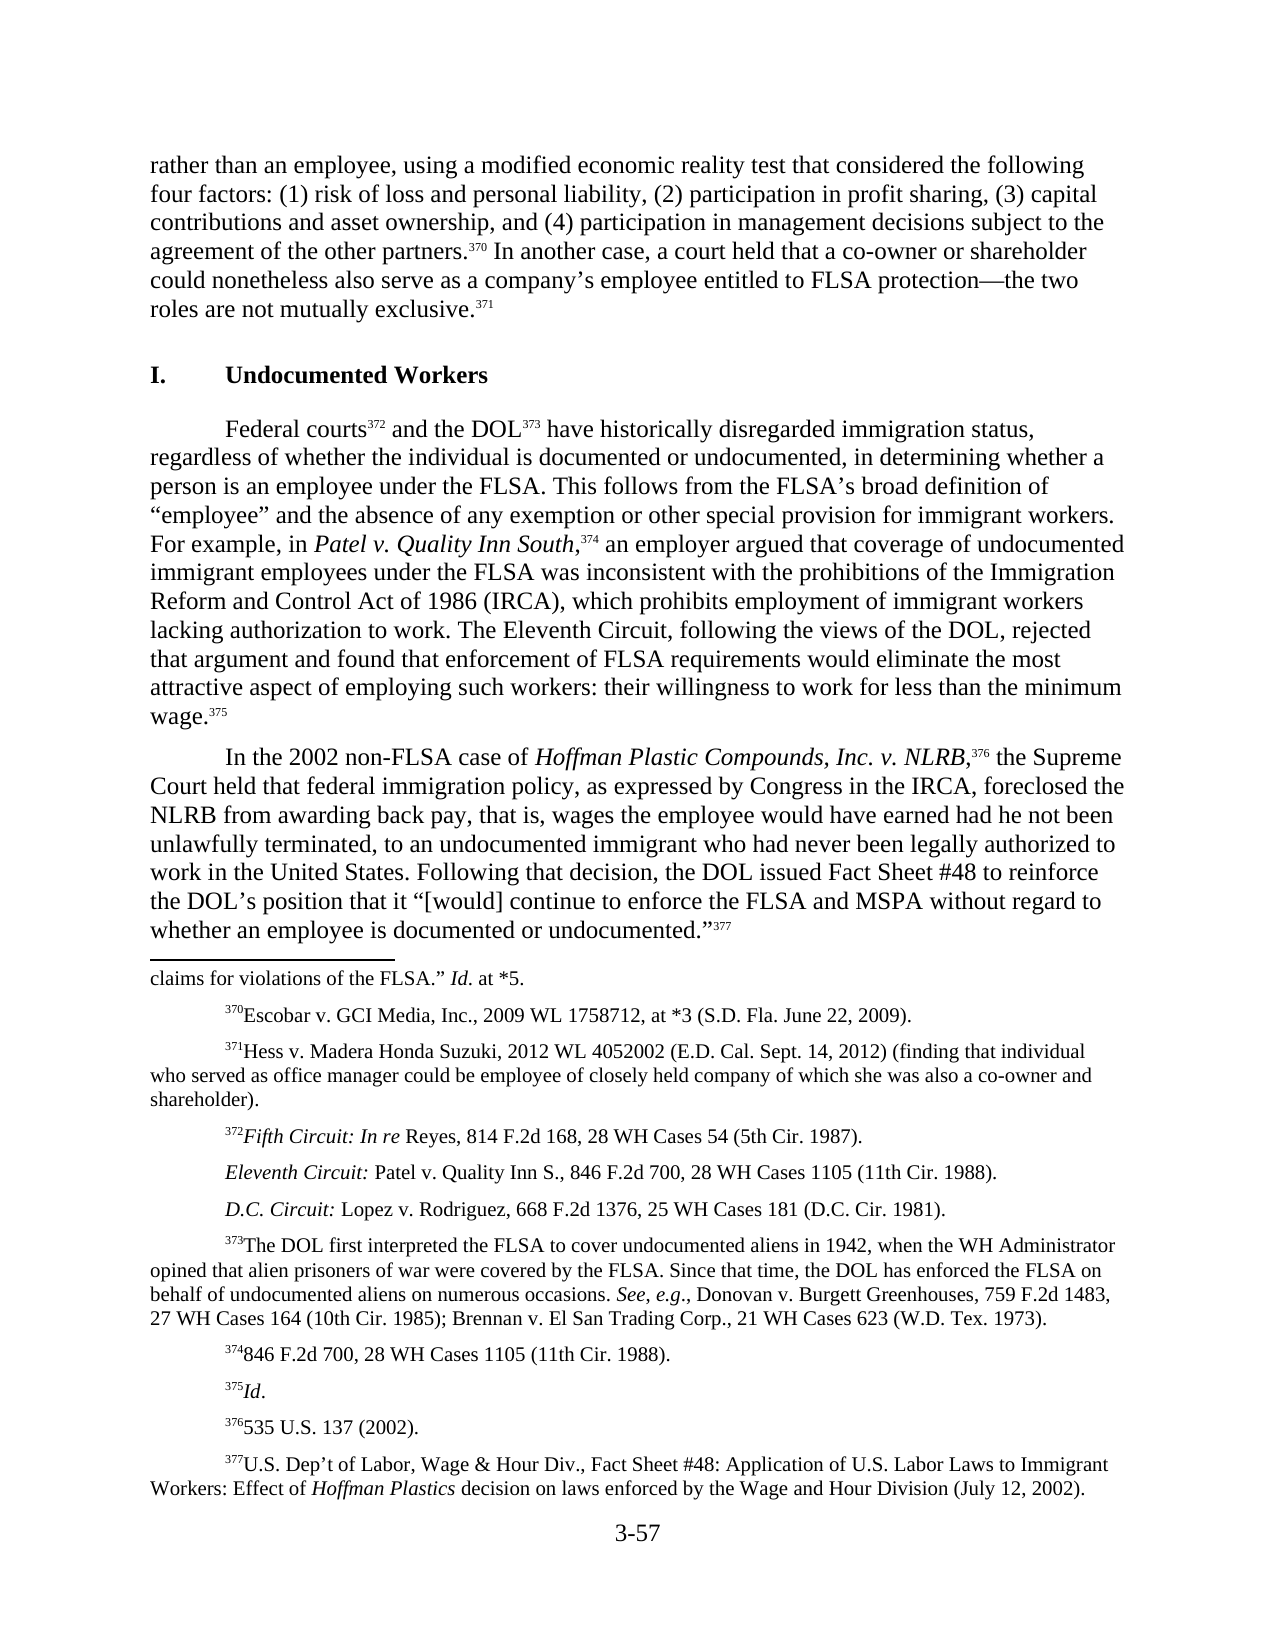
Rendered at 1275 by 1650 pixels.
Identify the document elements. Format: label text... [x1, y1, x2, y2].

text Federal courts and the DOL have historically disregarded immigration status, regardless of whether the individual is documented or undocumented, in determining whether a person is an employee under the FLSA. This follows from the FLSA’s broad definition of “employee” and the absence of any exemption or other special provision for immigrant workers. For example, in Patel v. Quality Inn South, an employer argued that coverage of undocumented immigrant employees under the FLSA was inconsistent with the prohibitions of the Immigration Reform and Control Act of 1986 (IRCA), which prohibits employment of immigrant workers lacking authorization to work. The Eleventh Circuit, following the views of the DOL, rejected that argument and found that enforcement of FLSA requirements would eliminate the most attractive aspect of employing such workers: their willingness to work for less than the minimum wage. [150, 414, 1125, 730]
text Owners and partners who also perform work for their companies raise unique issues regarding coverage under the FLSA. In one case, the court found that the plaintiff was a partner rather than an employee, using a modified economic reality test that considered the following four factors: (1) risk of loss and personal liability, (2) participation in profit sharing, (3) capital contributions and asset ownership, and (4) participation in management decisions subject to the agreement of the other partners. In another case, a court held that a co-owner or shareholder could nonetheless also serve as a company’s employee entitled to FLSA protection—the two roles are not mutually exclusive. [150, 150, 1125, 322]
text I. Undocumented Workers [150, 360, 1125, 389]
text In the 2002 non-FLSA case of Hoffman Plastic Compounds, Inc. v. NLRB, the Supreme Court held that federal immigration policy, as expressed by Congress in the IRCA, foreclosed the NLRB from awarding back pay, that is, wages the employee would have earned had he not been unlawfully terminated, to an undocumented immigrant who had never been legally authorized to work in the United States. Following that decision, the DOL issued Fact Sheet #48 to reinforce the DOL’s position that it “[would] continue to enforce the FLSA and MSPA without regard to whether an employee is documented or undocumented.” [150, 742, 1125, 944]
